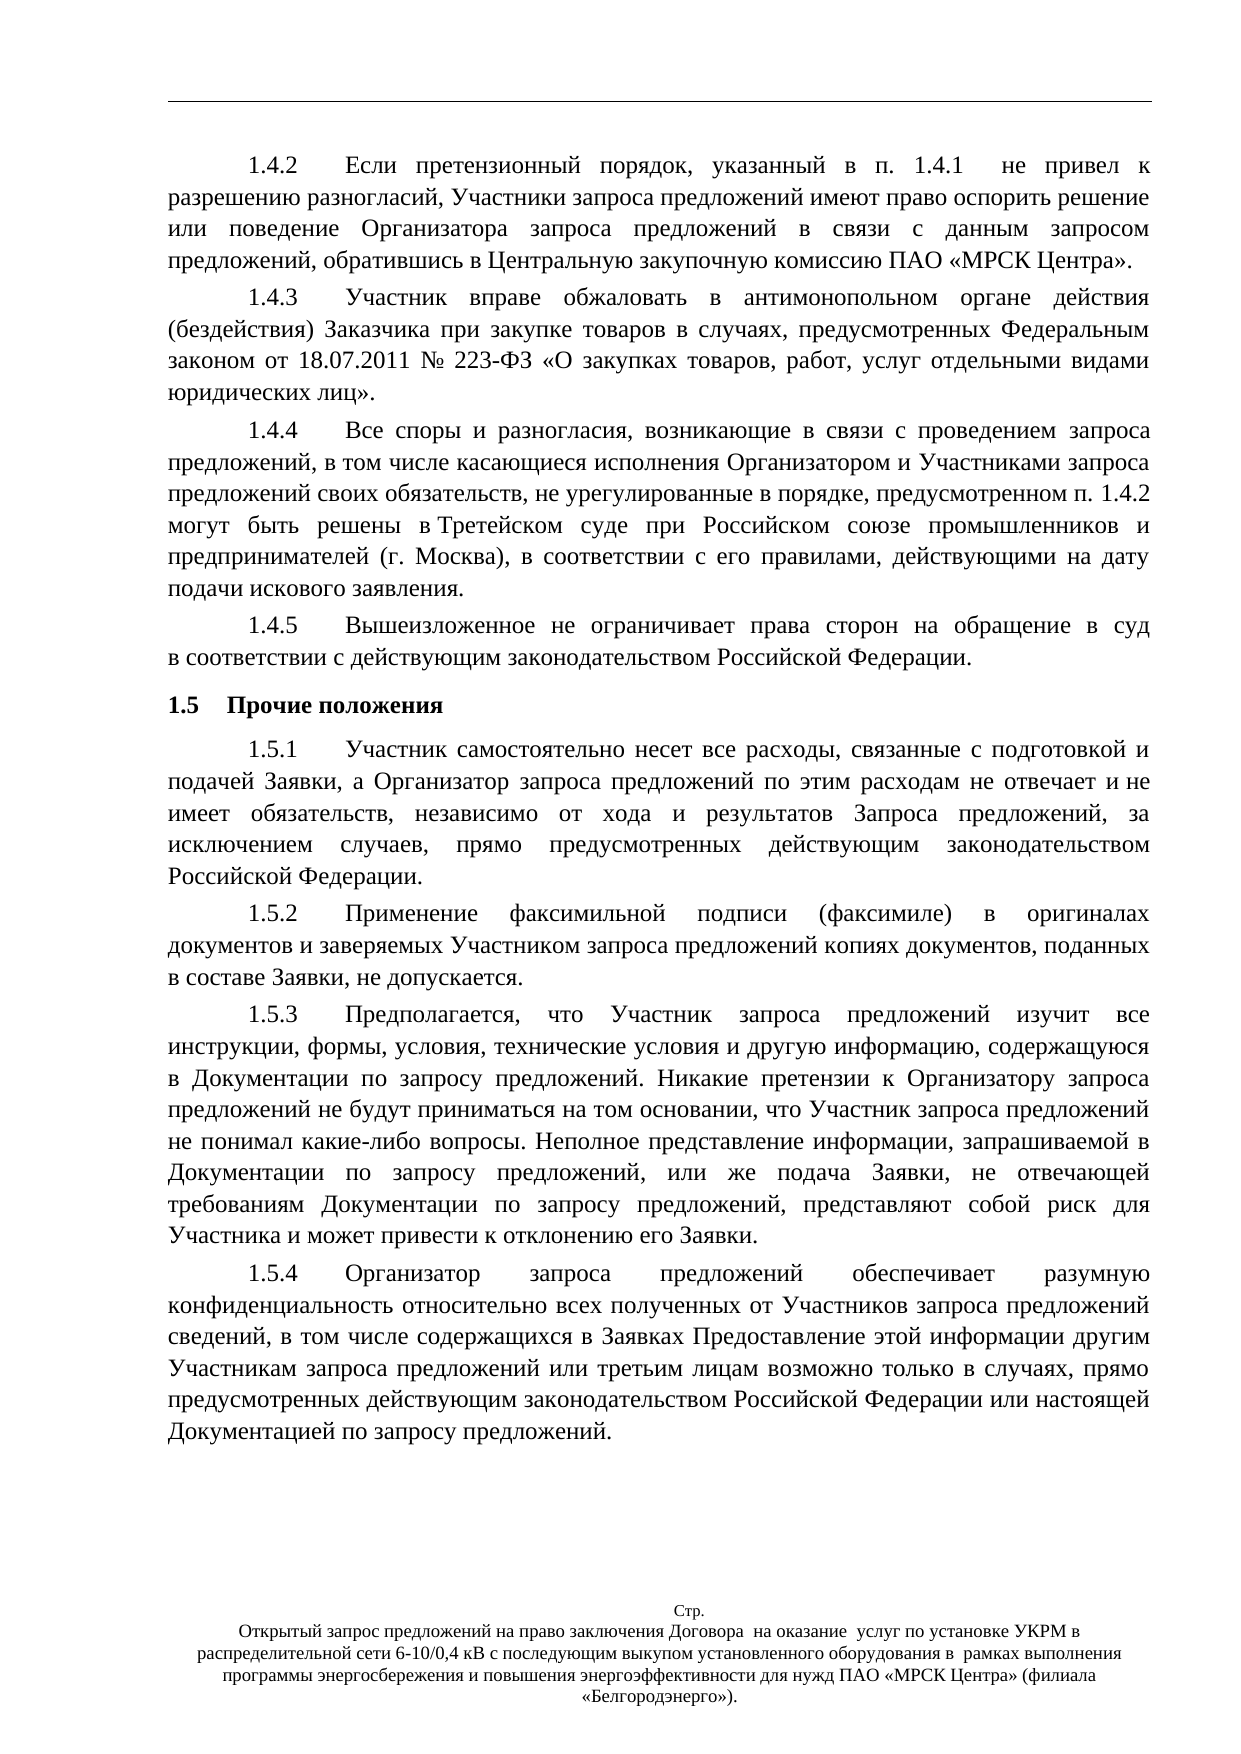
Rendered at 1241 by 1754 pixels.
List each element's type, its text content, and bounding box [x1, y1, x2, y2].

list Предполагается, что Участник запроса предложений изучит все инструкции, формы, условия, технические условия и другую информацию, содержащуюся в Документации по запросу предложений. Никакие претензии к Организатору запроса предложений не будут приниматься на том основании, что Участник запроса предложений не понимал какие-либо вопросы. Неполное представление информации, запрашиваемой в Документации по запросу предложений, или же подача Заявки, не отвечающей требованиям Документации по запросу предложений, представляют собой риск для Участника и может привести к отклонению его Заявки. [168, 999, 1150, 1249]
subtitle Прочие положения [168, 690, 1152, 719]
list Участник вправе обжаловать в антимонопольном органе действия (бездействия) Заказчика при закупке товаров в случаях, предусмотренных Федеральным законом от 18.07.2011 № 223-ФЗ «О закупках товаров, работ, услуг отдельными видами юридических лиц». [168, 282, 1150, 406]
list Вышеизложенное не ограничивает права сторон на обращение в суд в соответствии с действующим законодательством Российской Федерации. [168, 611, 1150, 671]
list Участник самостоятельно несет все расходы, связанные с подготовкой и подачей Заявки, а Организатор запроса предложений по этим расходам не отвечает и не имеет обязательств, независимо от хода и результатов Запроса предложений, за исключением случаев, прямо предусмотренных действующим законодательством Российской Федерации. [168, 734, 1150, 889]
list Применение факсимильной подписи (факсимиле) в оригиналах документов и заверяемых Участником запроса предложений копиях документов, поданных в составе Заявки, не допускается. [168, 898, 1150, 990]
list Организатор запроса предложений обеспечивает разумную конфиденциальность относительно всех полученных от Участников запроса предложений сведений, в том числе содержащихся в Заявках Предоставление этой информации другим Участникам запроса предложений или третьим лицам возможно только в случаях, прямо предусмотренных действующим законодательством Российской Федерации или настоящей Документацией по запросу предложений. [168, 1258, 1150, 1445]
